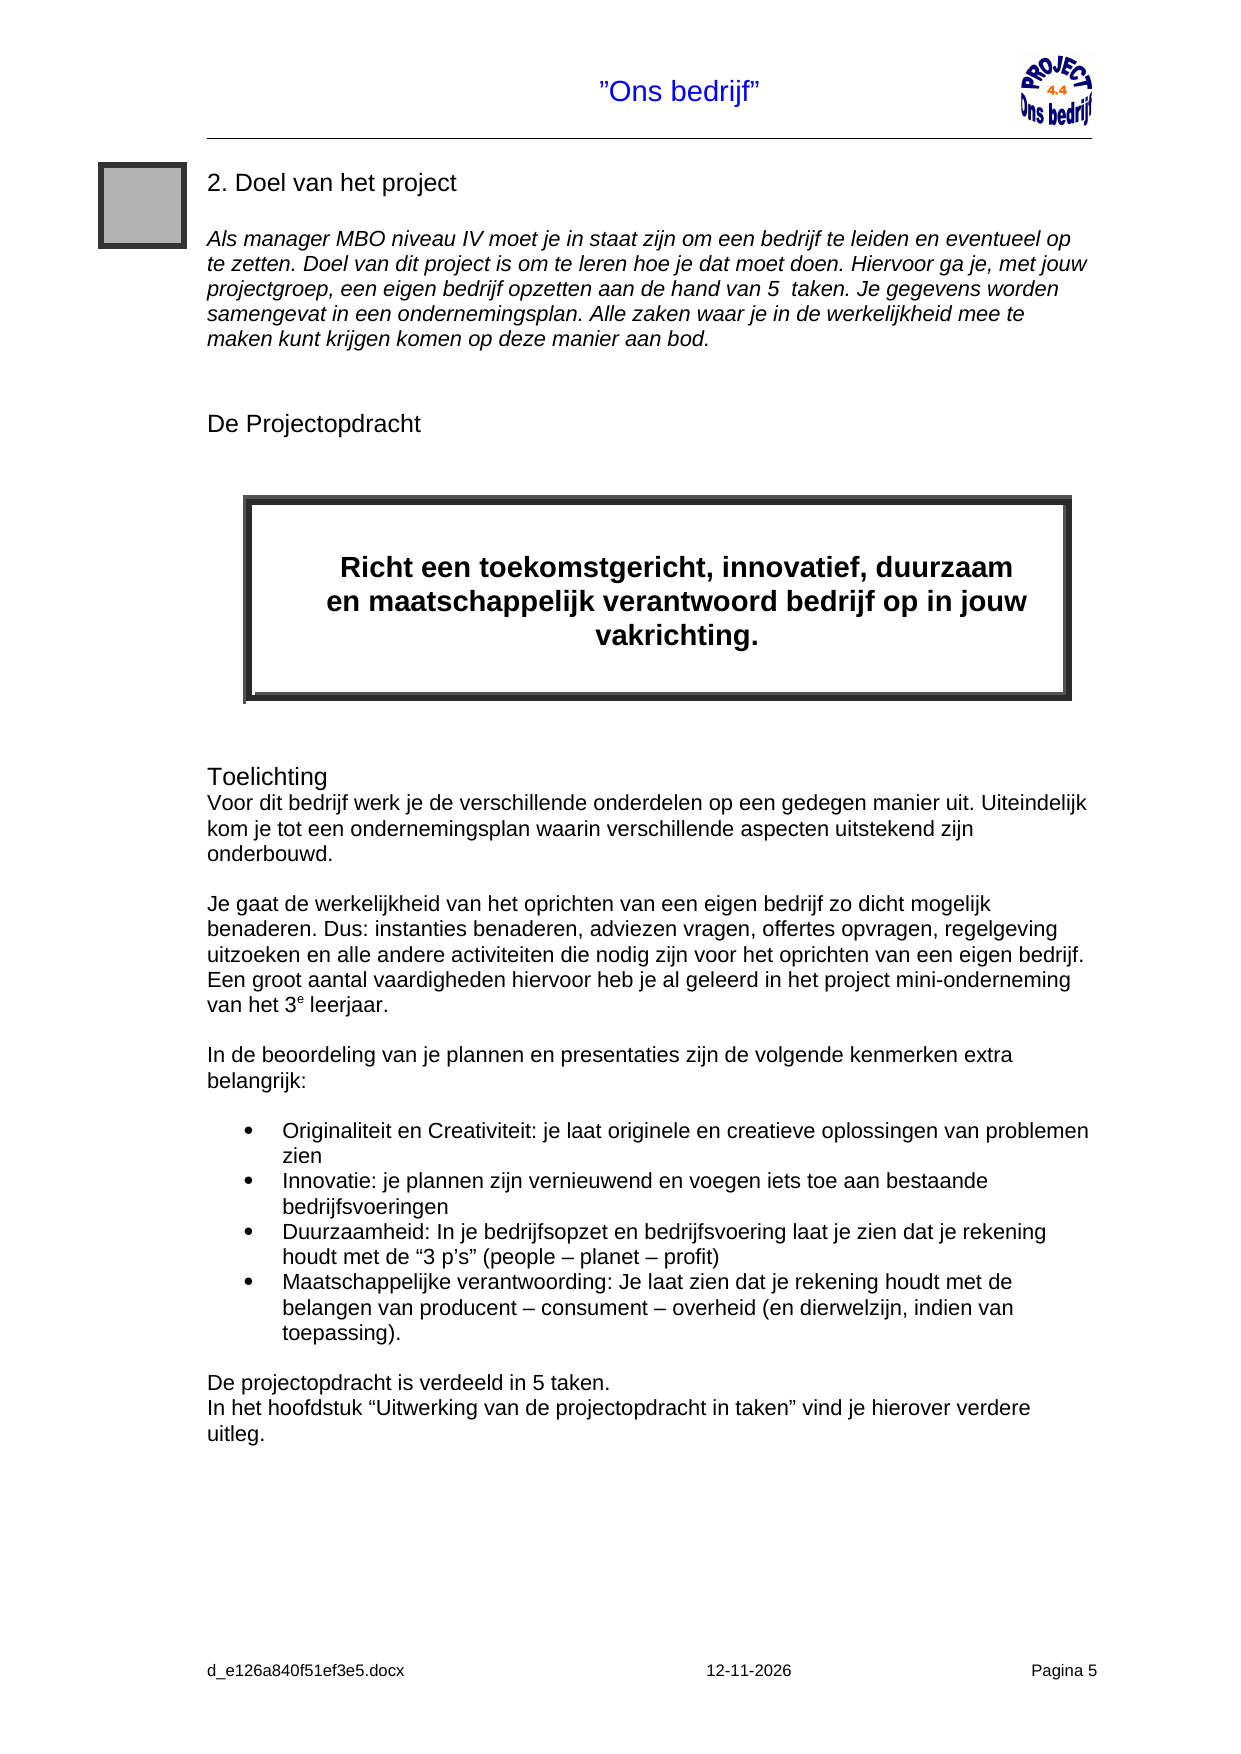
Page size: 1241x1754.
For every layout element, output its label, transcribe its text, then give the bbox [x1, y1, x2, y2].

list Maatschappelijke verantwoording: Je laat zien dat je rekening houdt met de belangen van producent – consument – overheid (en dierwelzijn, indien van toepassing). [244, 1269, 1092, 1345]
picture [1017, 53, 1095, 128]
text Voor dit bedrijf werk je de verschillende onderdelen op een gedegen manier uit. Uiteindelijk kom je tot een ondernemingsplan waarin verschillende aspecten uitstekend zijn onderbouwd. [207, 790, 1092, 866]
text De Projectopdracht [207, 409, 1092, 438]
text In het hoofdstuk “Uitwerking van de projectopdracht in taken” vind je hierover verdere uitleg. [207, 1395, 1092, 1446]
text Je gaat de werkelijkheid van het oprichten van een eigen bedrijf zo dicht mogelijk benaderen. Dus: instanties benaderen, adviezen vragen, offertes opvragen, regelgeving uitzoeken en alle andere activiteiten die nodig zijn voor het oprichten van een eigen bedrijf. Een groot aantal vaardigheden hiervoor heb je al geleerd in het project mini-onderneming van het 3e leerjaar. [207, 891, 1092, 1017]
text Als manager MBO niveau IV moet je in staat zijn om een bedrijf te leiden en eventueel op te zetten. Doel van dit project is om te leren hoe je dat moet doen. Hiervoor ga je, met jouw projectgroep, een eigen bedrijf opzetten aan de hand van 5 taken. Je gegevens worden samengevat in een ondernemingsplan. Alle zaken waar je in de werkelijkheid mee te maken kunt krijgen komen op deze manier aan bod. [207, 226, 1092, 352]
list Duurzaamheid: In je bedrijfsopzet en bedrijfsvoering laat je zien dat je rekening houdt met de “3 p’s” (people – planet – profit) [244, 1219, 1092, 1269]
list Originaliteit en Creativiteit: je laat originele en creatieve oplossingen van problemen zien [244, 1118, 1092, 1168]
text Toelichting [207, 762, 1092, 790]
subtitle Richt een toekomstgericht, innovatief, duurzaam en maatschappelijk verantwoord bedrijf op in jouw vakrichting. [255, 534, 1063, 651]
text De projectopdracht is verdeeld in 5 taken. [207, 1370, 1092, 1395]
list Innovatie: je plannen zijn vernieuwend en voegen iets toe aan bestaande bedrijfsvoeringen [244, 1168, 1092, 1219]
text In de beoordeling van je plannen en presentaties zijn de volgende kenmerken extra belangrijk: [207, 1042, 1092, 1093]
